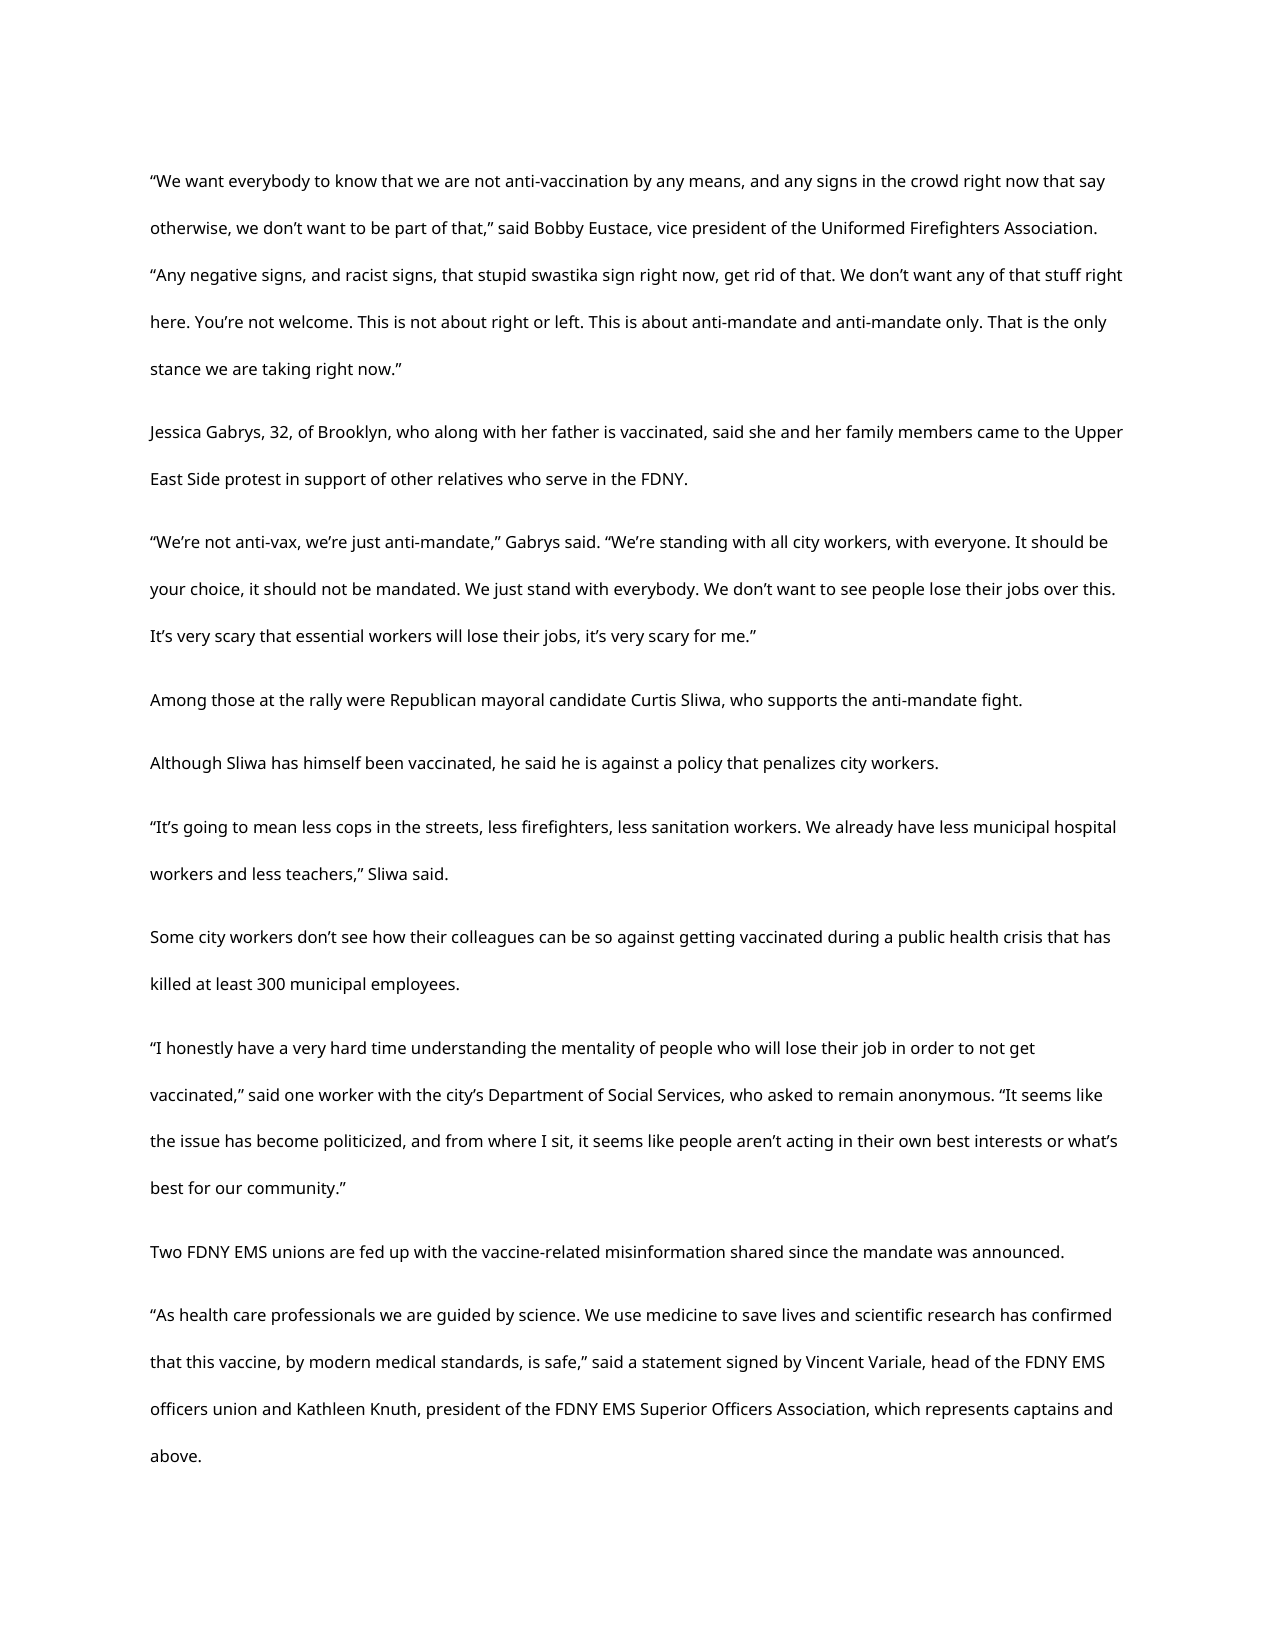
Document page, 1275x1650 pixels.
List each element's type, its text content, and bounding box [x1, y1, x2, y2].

text Two FDNY EMS unions are fed up with the vaccine-related misinformation shared since the mandate was announced. [150, 1221, 1125, 1268]
text Among those at the rally were Republican mayoral candidate Curtis Sliwa, who supports the anti-mandate fight. [150, 669, 1125, 716]
text “We want everybody to know that we are not anti-vaccination by any means, and any signs in the crowd right now that say otherwise, we don’t want to be part of that,” said Bobby Eustace, vice president of the Uniformed Firefighters Association. “Any negative signs, and racist signs, that stupid swastika sign right now, get rid of that. We don’t want any of that stuff right here. You’re not welcome. This is not about right or left. This is about anti-mandate and anti-mandate only. That is the only stance we are taking right now.” [150, 150, 1125, 384]
text Some city workers don’t see how their colleagues can be so against getting vaccinated during a public health crisis that has killed at least 300 municipal employees. [150, 906, 1125, 1000]
text “It’s going to mean less cops in the streets, less firefighters, less sanitation workers. We already have less municipal hospital workers and less teachers,” Sliwa said. [150, 796, 1125, 889]
text “We’re not anti-vax, we’re just anti-mandate,” Gabrys said. “We’re standing with all city workers, with everyone. It should be your choice, it should not be mandated. We just stand with everybody. We don’t want to see people lose their jobs over this. It’s very scary that essential workers will lose their jobs, it’s very scary for me.” [150, 511, 1125, 652]
text “I honestly have a very hard time understanding the mentality of people who will lose their job in order to not get vaccinated,” said one worker with the city’s Department of Social Services, who asked to remain anonymous. “It seems like the issue has become politicized, and from where I sit, it seems like people aren’t acting in their own best interests or what’s best for our community.” [150, 1017, 1125, 1204]
text “As health care professionals we are guided by science. We use medicine to save lives and scientific research has confirmed that this vaccine, by modern medical standards, is safe,” said a statement signed by Vincent Variale, head of the FDNY EMS officers union and Kathleen Knuth, president of the FDNY EMS Superior Officers Association, which represents captains and above. [150, 1284, 1125, 1472]
text Jessica Gabrys, 32, of Brooklyn, who along with her father is vaccinated, said she and her family members came to the Upper East Side protest in support of other relatives who serve in the FDNY. [150, 401, 1125, 495]
text Although Sliwa has himself been vaccinated, he said he is against a policy that penalizes city workers. [150, 732, 1125, 779]
